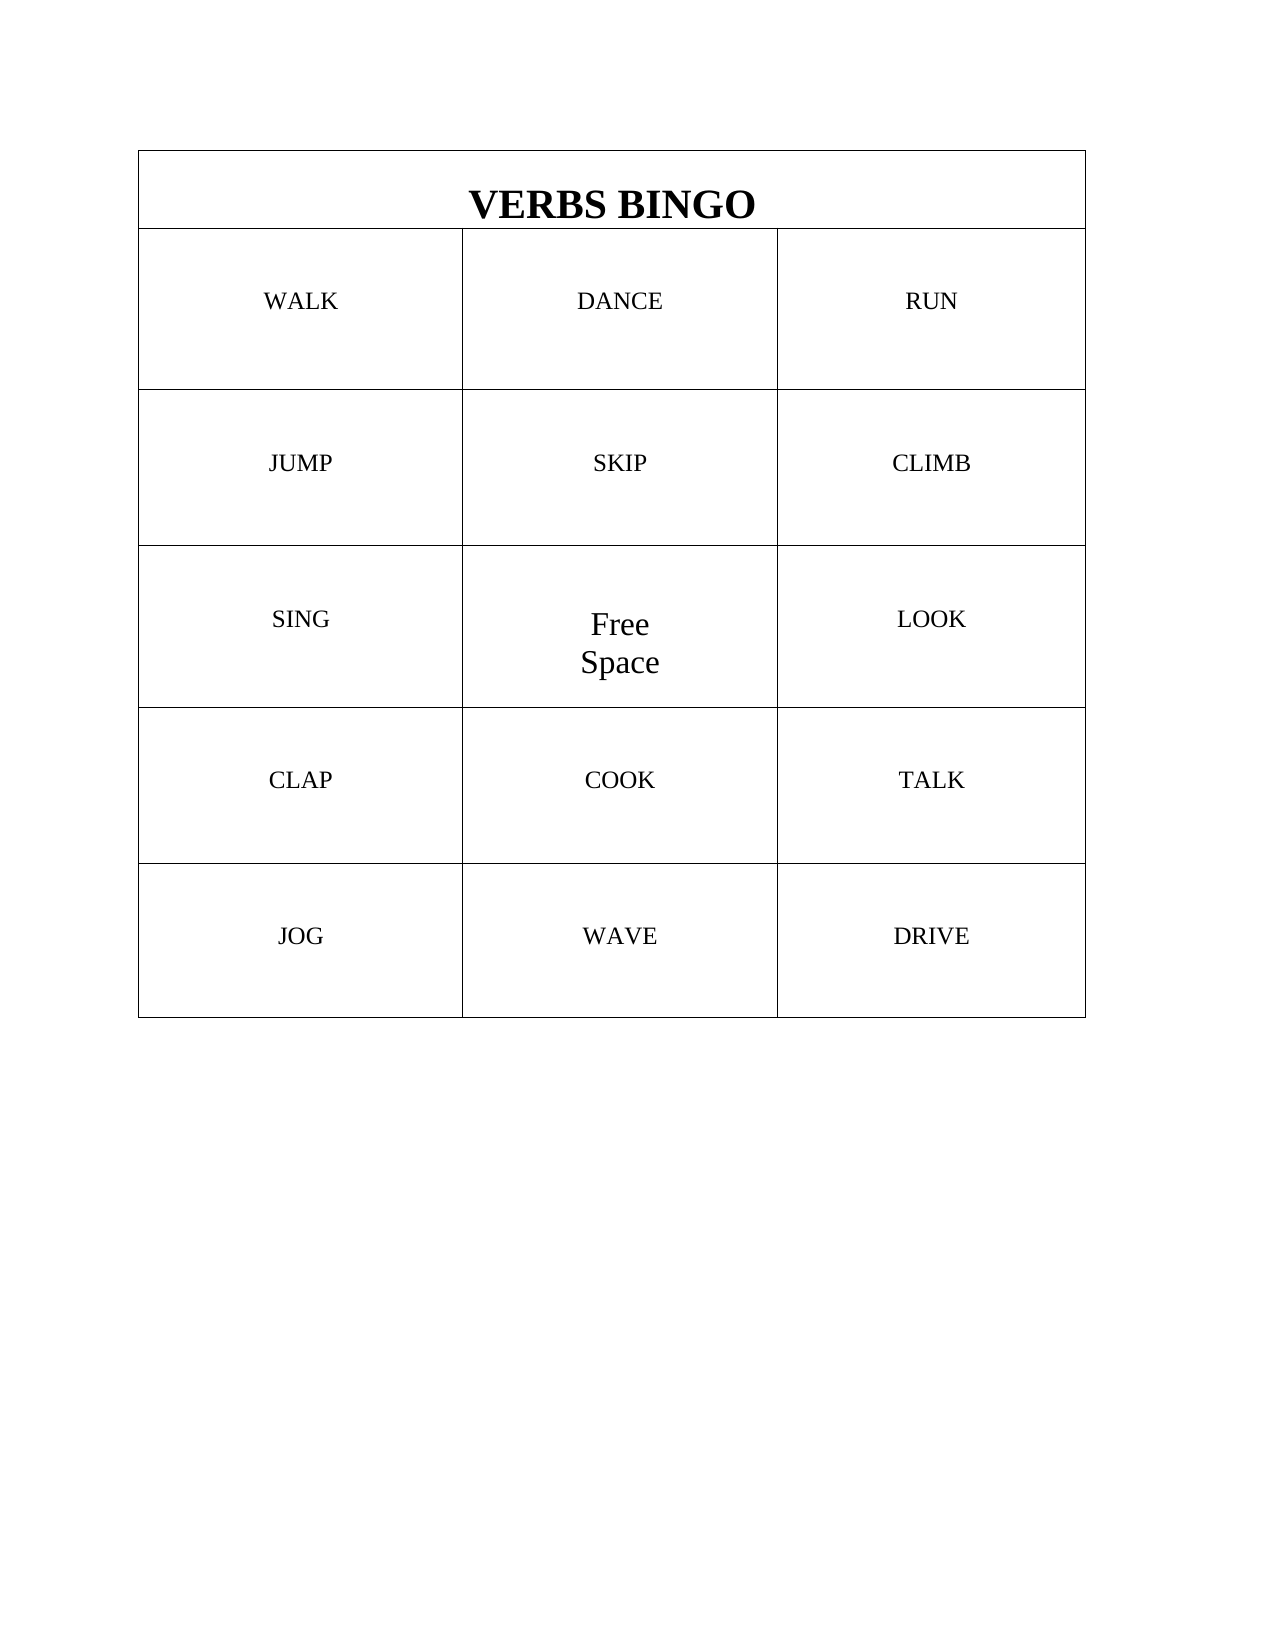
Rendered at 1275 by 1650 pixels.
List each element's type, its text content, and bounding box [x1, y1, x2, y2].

table_cell LOOK [778, 546, 1085, 707]
table_cell WALK [139, 229, 462, 389]
table_cell WAVE [463, 864, 777, 1017]
table_cell SKIP [463, 390, 777, 545]
table_cell JUMP [139, 390, 462, 545]
table_header VERBS BINGO [139, 151, 1085, 228]
table_cell TALK [778, 708, 1085, 863]
table_cell RUN [778, 229, 1085, 389]
table_cell CLAP [139, 708, 462, 863]
table_cell JOG [139, 864, 462, 1017]
table_cell Free Space [463, 546, 777, 707]
table_cell SING [139, 546, 462, 707]
table_cell COOK [463, 708, 777, 863]
table_cell CLIMB [778, 390, 1085, 545]
table_cell DANCE [463, 229, 777, 389]
table_cell DRIVE [778, 864, 1085, 1017]
